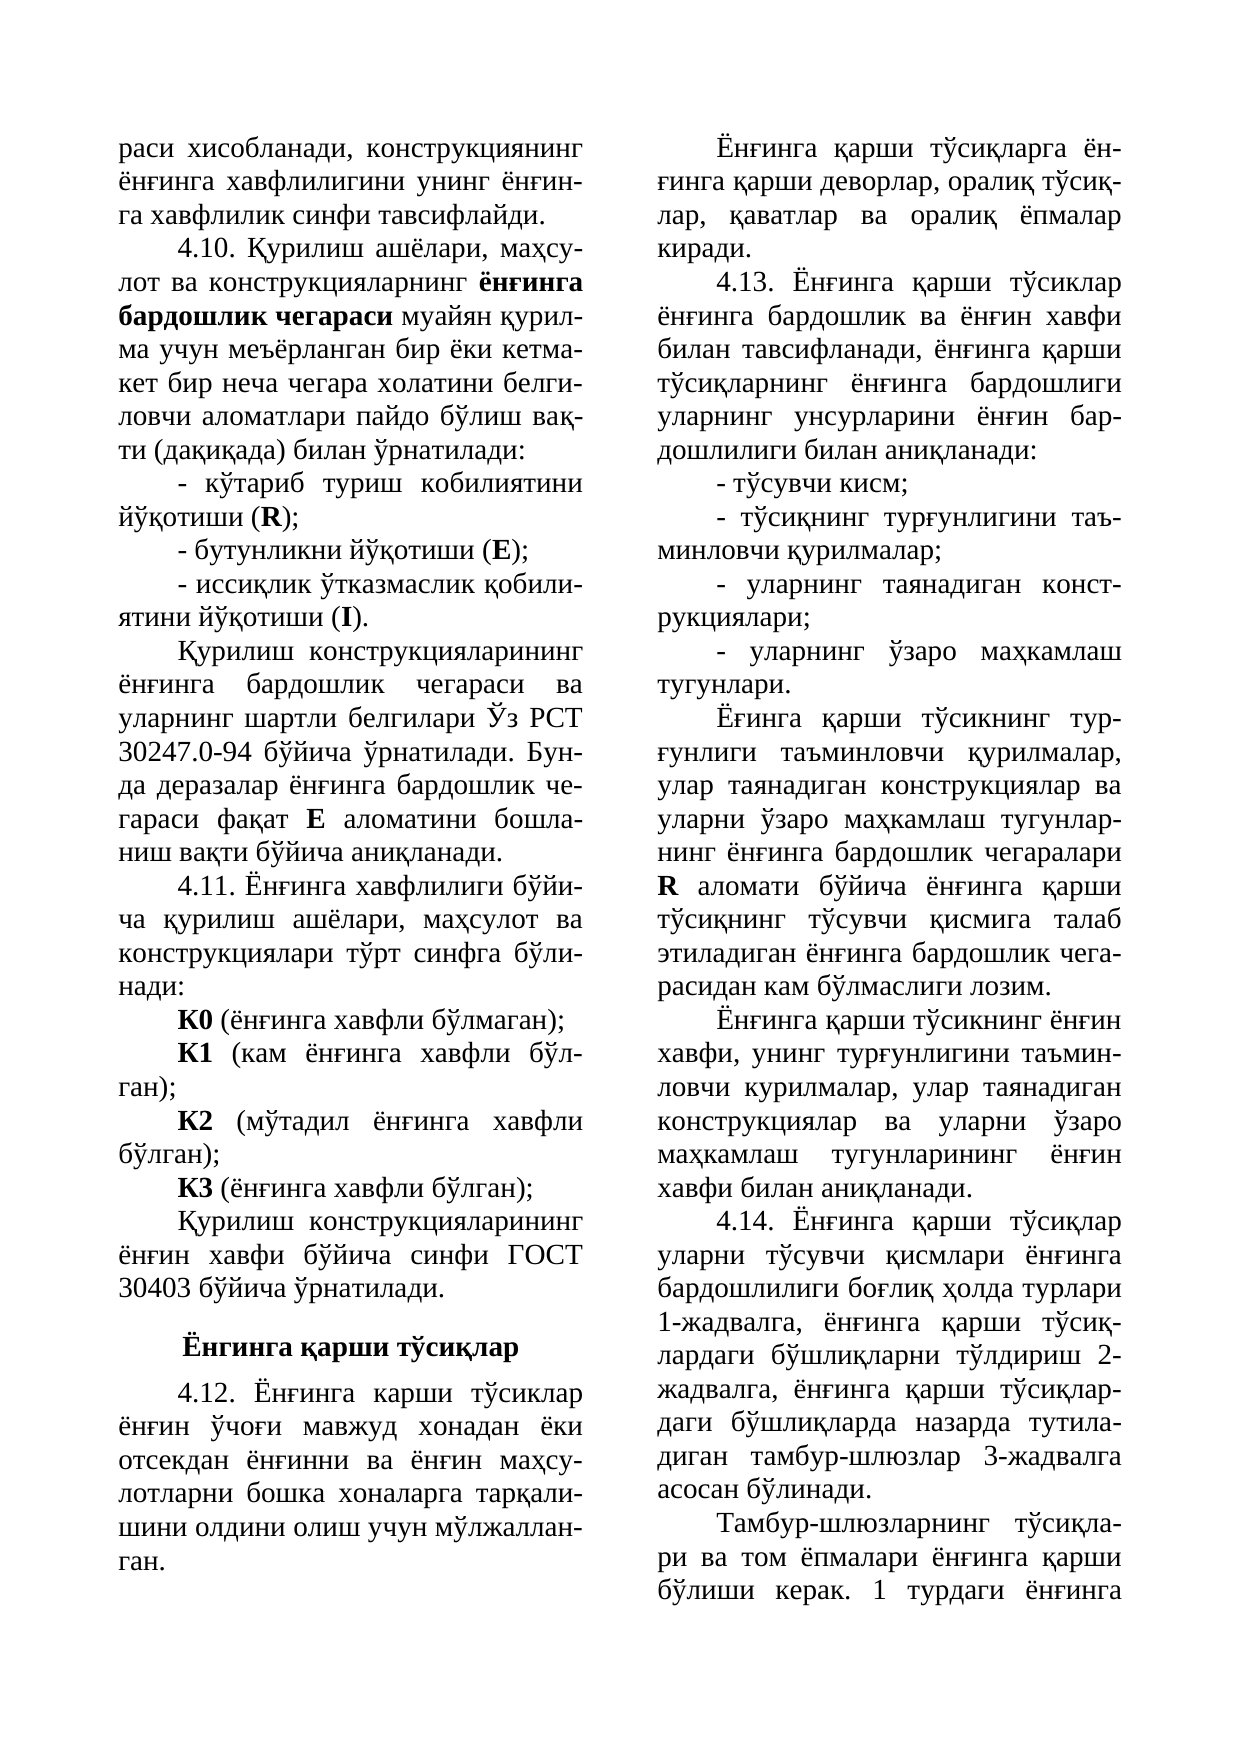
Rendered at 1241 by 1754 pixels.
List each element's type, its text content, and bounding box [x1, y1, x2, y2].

text - иссиқлик ўтказмаслик қобили-ятини йўқотиши (I). [118, 566, 583, 633]
text 4.13. Ёнғинга қарши тўсиклар ёнғинга бардошлик ва ёнғин хавфи билан тавсифланади, ёнғинга қарши тўсиқларнинг ёнғинга бардошлиги уларнинг унсурларини ёнғин бар-дошлилиги билан аниқланади: [657, 264, 1122, 465]
text - уларнинг ўзаро маҳкамлаш тугунлари. [657, 633, 1122, 700]
text - бутунликни йўқотиши (Е); [118, 532, 583, 566]
text К1 (кам ёнғинга хавфли бўл-ган); [118, 1036, 583, 1103]
text Тамбур-шлюзларнинг тўсиқла-ри ва том ёпмалари ёнғинга қарши бўлиши керак. 1 турдаги ёнғинга қарши тўсиклар КО синфли бўлиши лозим. [657, 1505, 1122, 1606]
text - тўсиқнинг турғунлигини таъ-минловчи қурилмалар; [657, 499, 1122, 566]
text К3 (ёнғинга хавфли бўлган); [118, 1170, 583, 1203]
text - кўтариб туриш кобилиятини йўқотиши (R); [118, 465, 583, 532]
text 4.12. Ёнғинга карши тўсиклар ёнғин ўчоғи мавжуд хонадан ёки отсекдан ёнғинни ва ёнғин маҳсу-лотларни бошка хоналарга тарқали-шини олдини олиш учун мўлжаллан-ган. [118, 1375, 583, 1576]
text - тўсувчи кисм; [657, 465, 1122, 499]
text К0 (ёнғинга хавфли бўлмаган); [118, 1002, 583, 1036]
text 4.10. Қурилиш ашёлари, маҳсу-лот ва конструкцияларнинг ёнғинга бардошлик чегараси муайян қурил-ма учун меъёрланган бир ёки кетма-кет бир неча чегара холатини белги-ловчи аломатлари пайдо бўлиш вақ-ти (дақиқада) билан ўрнатилади: [118, 231, 583, 465]
text Ёнғинга қарши тўсикнинг ёнғин хавфи, унинг турғунлигини таъмин-ловчи курилмалар, улар таянадиган конструкциялар ва уларни ўзаро маҳкамлаш тугунларининг ёнғин хавфи билан аниқланади. [657, 1002, 1122, 1203]
text Қурилиш конструкцияларининг ёнғин хавфи бўйича синфи ГОСТ 30403 бўйича ўрнатилади. [118, 1203, 583, 1304]
text Ёнғинга қарши тўсиқларга ён-ғинга қарши деворлар, оралиқ тўсиқ-лар, қаватлар ва оралиқ ёпмалар киради. [657, 130, 1122, 264]
text - уларнинг таянадиган конст-рукциялари; [657, 566, 1122, 633]
text 4.14. Ёнғинга қарши тўсиқлар уларни тўсувчи қисмлари ёнғинга бардошлилиги боғлиқ ҳолда турлари 1-жадвалга, ёнғинга қарши тўсиқ-лардаги бўшлиқларни тўлдириш 2-жадвалга, ёнғинга қарши тўсиқлар-даги бўшлиқларда назарда тутила-диган тамбур-шлюзлар 3-жадвалга асосан бўлинади. [657, 1203, 1122, 1505]
text К2 (мўтадил ёнғинга хавфли бўлган); [118, 1103, 583, 1170]
text Ёнгинга қарши тўсиқлар [118, 1329, 583, 1362]
text 4.11. Ёнғинга хавфлилиги бўйи-ча қурилиш ашёлари, маҳсулот ва конструкциялари тўрт синфга бўли-нади: [118, 868, 583, 1002]
text Ёғинга қарши тўсикнинг тур-ғунлиги таъминловчи қурилмалар, улар таянадиган конструкциялар ва уларни ўзаро маҳкамлаш тугунлар-нинг ёнғинга бардошлик чегаралари R аломати бўйича ёнғинга қарши тўсиқнинг тўсувчи қисмига талаб этиладиган ёнғинга бардошлик чега-расидан кам бўлмаслиги лозим. [657, 700, 1122, 1002]
text Қурилиш конструкцияларининг ёнғинга бардошлик чегараси ва уларнинг шартли белгилари Ўз РСТ 30247.0-94 бўйича ўрнатилади. Бун-да деразалар ёнғинга бардошлик че-гараси фақат Е аломатини бошла-ниш вақти бўйича аниқланади. [118, 633, 583, 868]
